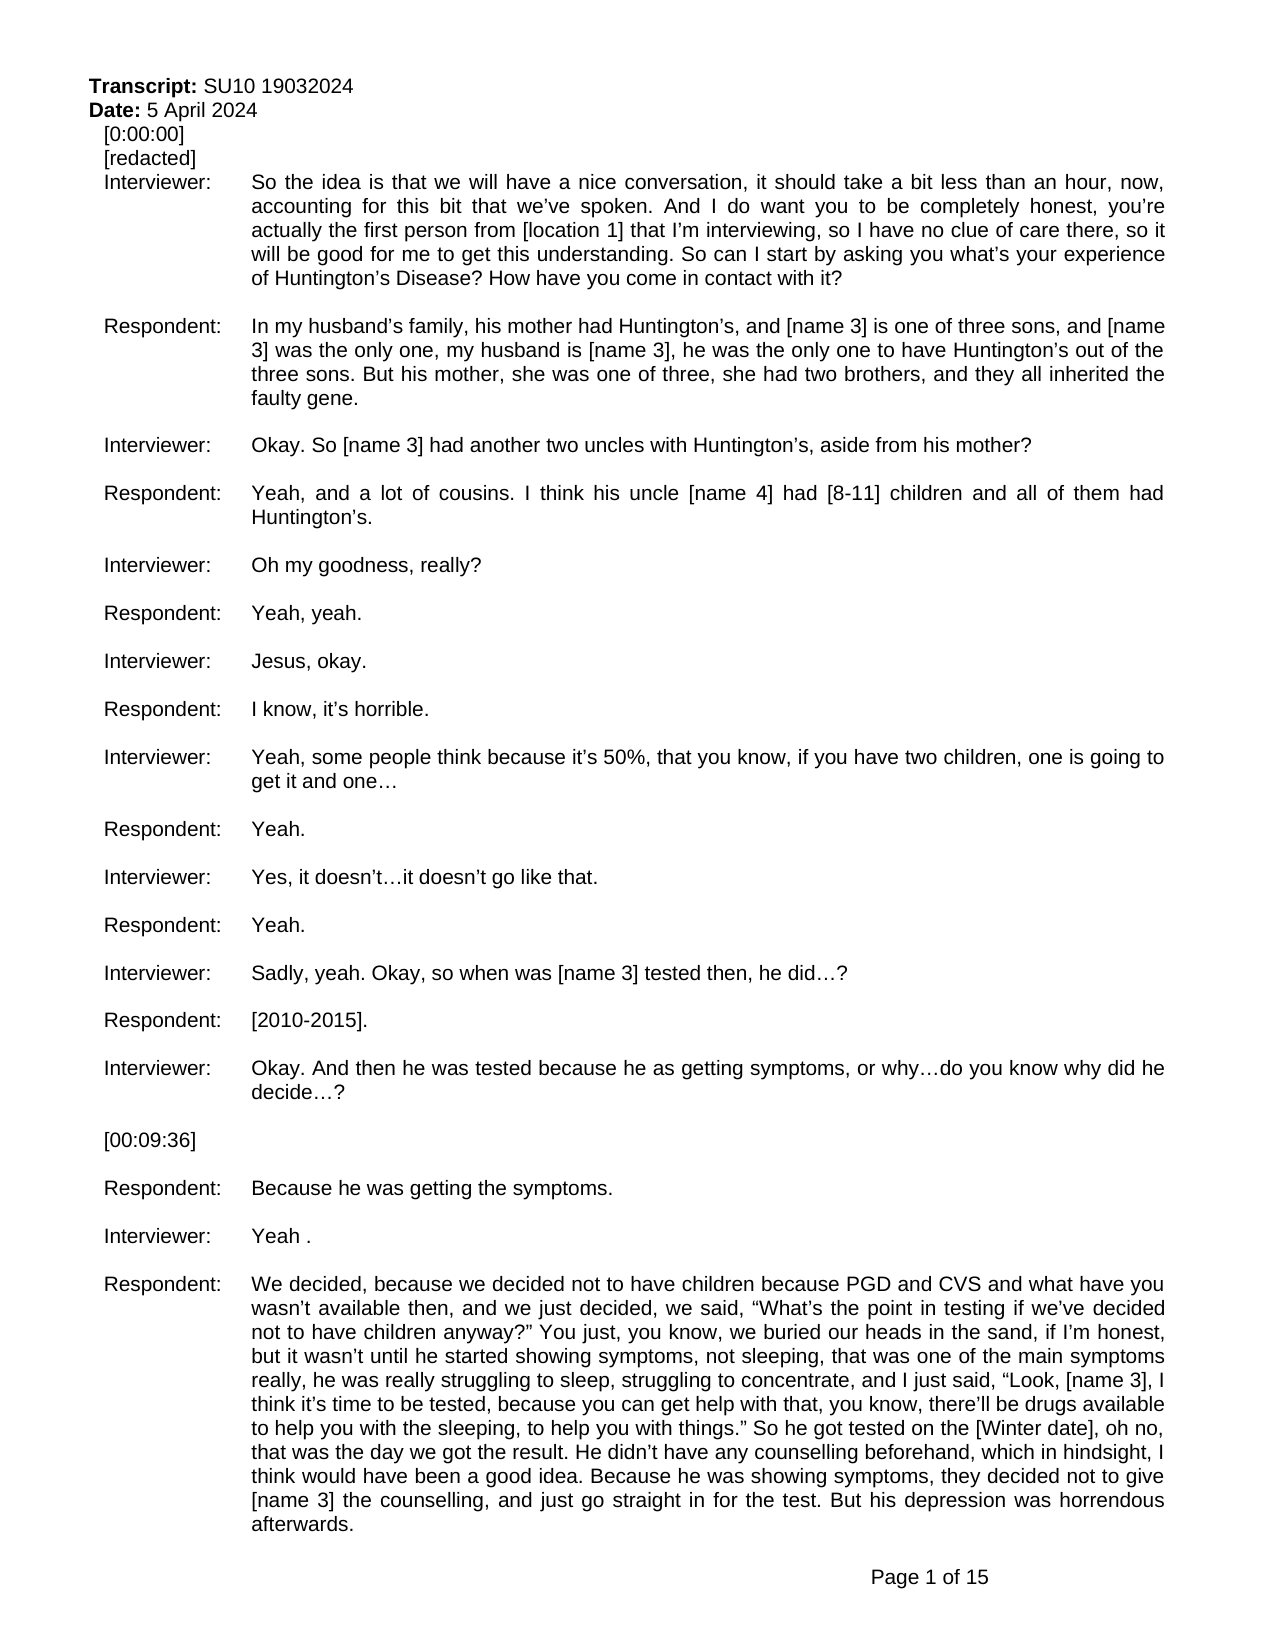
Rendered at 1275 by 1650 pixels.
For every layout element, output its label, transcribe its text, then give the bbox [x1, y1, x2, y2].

text Respondent: I know, it’s horrible. [103, 697, 1167, 721]
text Interviewer: Okay. So [name 3] had another two uncles with Huntington’s, aside from his mother? [103, 433, 1167, 457]
text [redacted] [103, 146, 1167, 170]
text Respondent: Yeah, yeah. [103, 601, 1167, 625]
text Interviewer: Oh my goodness, really? [103, 553, 1167, 577]
text Respondent: In my husband’s family, his mother had Huntington’s, and [name 3] is one of three sons, and [name 3] was the only one, my husband is [name 3], he was the only one to have Huntington’s out of the three sons. But his mother, she was one of three, she had two brothers, and they all inherited the faulty gene. [103, 313, 1167, 409]
text Interviewer: Yeah, some people think because it’s 50%, that you know, if you have two children, one is going to get it and one… [103, 745, 1167, 793]
text Respondent: Yeah. [103, 817, 1167, 841]
text Interviewer: So the idea is that we will have a nice conversation, it should take a bit less than an hour, now, accounting for this bit that we’ve spoken. And I do want you to be completely honest, you’re actually the first person from [location 1] that I’m interviewing, so I have no clue of care there, so it will be good for me to get this understanding. So can I start by asking you what’s your experience of Huntington’s Disease? How have you come in contact with it? [103, 170, 1167, 289]
text [0:00:00] [103, 122, 1167, 146]
text Respondent: Because he was getting the symptoms. [103, 1176, 1167, 1200]
text [00:09:36] [103, 1128, 1167, 1152]
text Respondent: We decided, because we decided not to have children because PGD and CVS and what have you wasn’t available then, and we just decided, we said, “What’s the point in testing if we’ve decided not to have children anyway?” You just, you know, we buried our heads in the sand, if I’m honest, but it wasn’t until he started showing symptoms, not sleeping, that was one of the main symptoms really, he was really struggling to sleep, struggling to concentrate, and I just said, “Look, [name 3], I think it’s time to be tested, because you can get help with that, you know, there’ll be drugs available to help you with the sleeping, to help you with things.” So he got tested on the [Winter date], oh no, that was the day we got the result. He didn’t have any counselling beforehand, which in hindsight, I think would have been a good idea. Because he was showing symptoms, they decided not to give [name 3] the counselling, and just go straight in for the test. But his depression was horrendous afterwards. [103, 1272, 1167, 1535]
text Interviewer: Okay. And then he was tested because he as getting symptoms, or why…do you know why did he decide…? [103, 1056, 1167, 1104]
text Interviewer: Sadly, yeah. Okay, so when was [name 3] tested then, he did…? [103, 960, 1167, 984]
text Interviewer: Yeah . [103, 1224, 1167, 1248]
text Interviewer: Jesus, okay. [103, 649, 1167, 673]
text Interviewer: Yes, it doesn’t…it doesn’t go like that. [103, 864, 1167, 888]
text Respondent: Yeah, and a lot of cousins. I think his uncle [name 4] had [8-11] children and all of them had Huntington’s. [103, 481, 1167, 529]
text Respondent: Yeah. [103, 912, 1167, 936]
text Respondent: [2010-2015]. [103, 1008, 1167, 1032]
